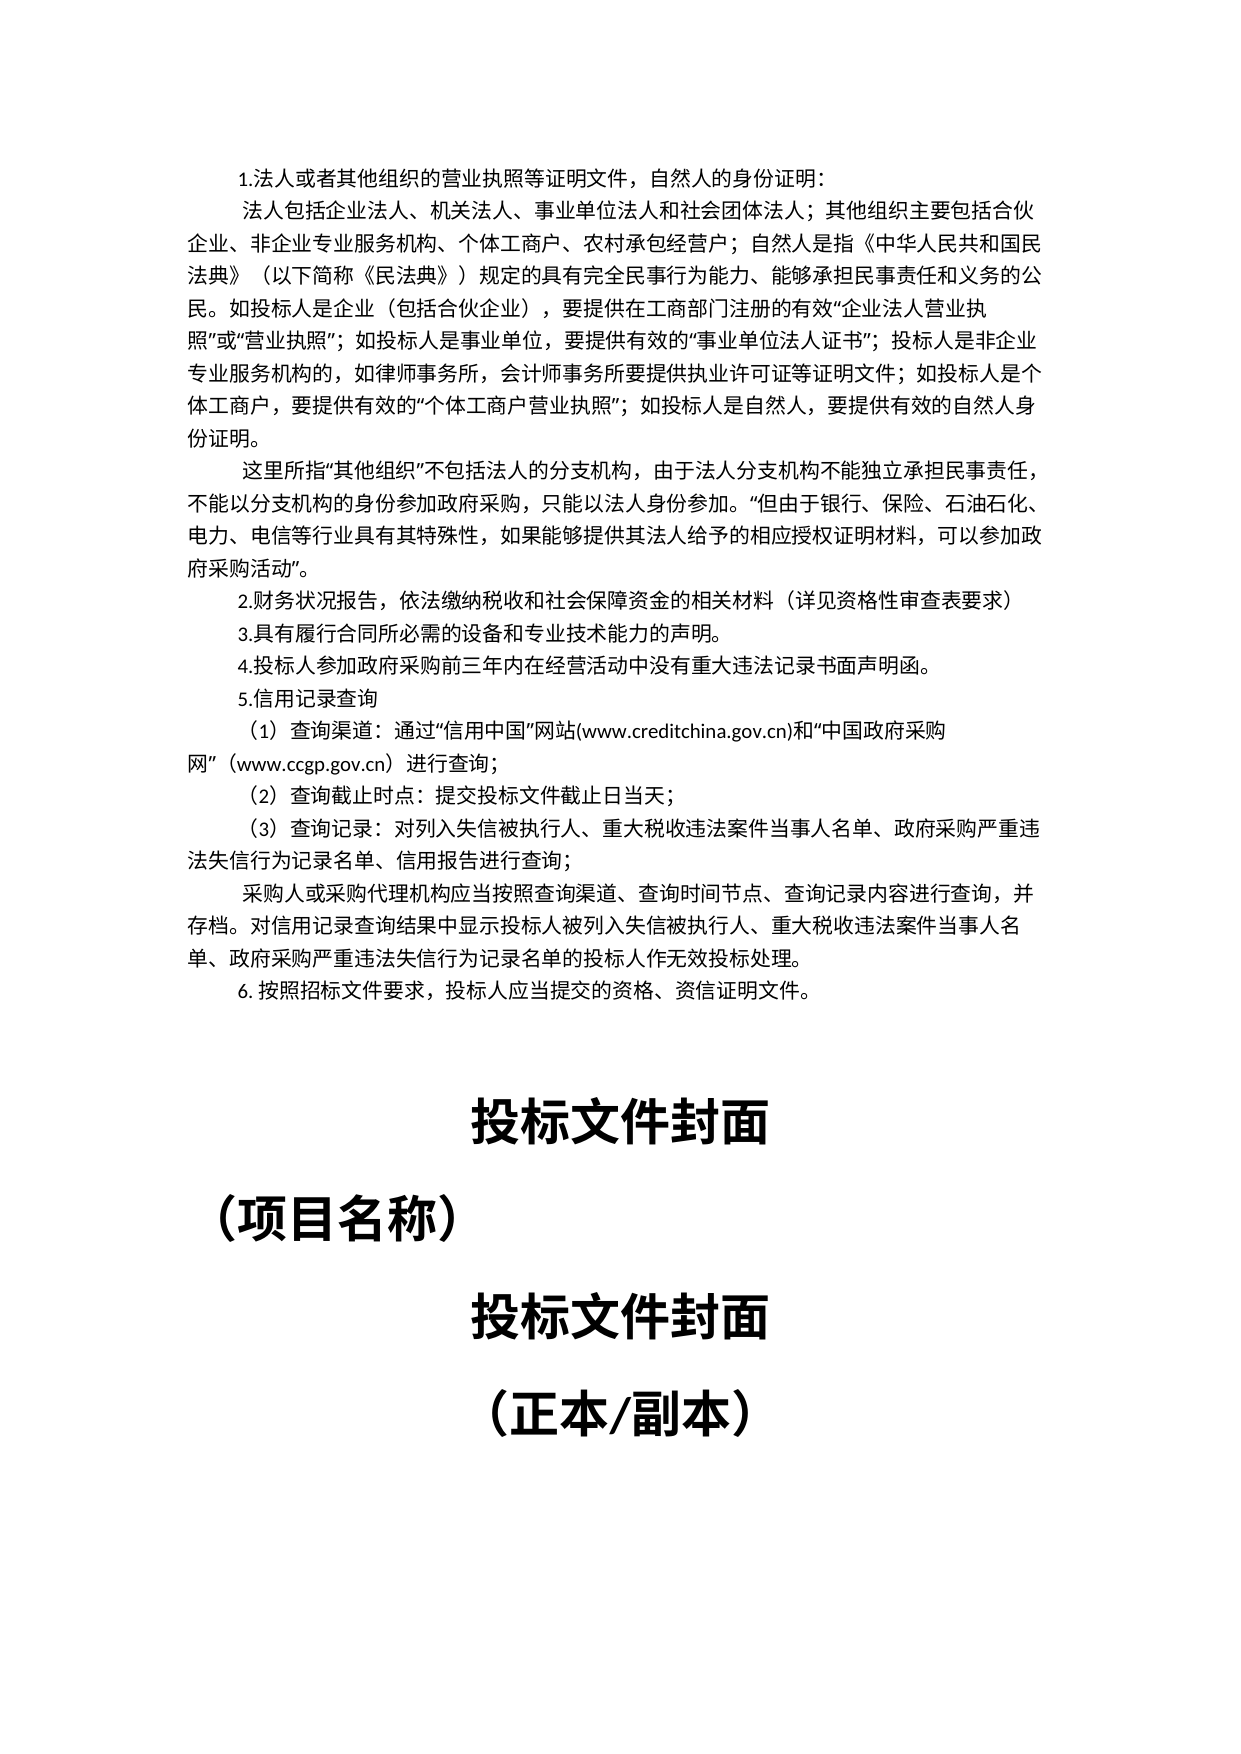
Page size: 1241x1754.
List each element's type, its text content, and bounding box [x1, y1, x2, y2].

text 投标文件封面 [187, 1072, 1053, 1169]
text （2）查询截止时点：提交投标文件截止日当天； [187, 779, 1053, 812]
text 这里所指“其他组织”不包括法人的分支机构，由于法人分支机构不能独立承担民事责任，不能以分支机构的身份参加政府采购，只能以法人身份参加。“但由于银行、保险、石油石化、电力、电信等行业具有其特殊性，如果能够提供其法人给予的相应授权证明材料，可以参加政府采购活动”。 [187, 454, 1053, 584]
text （3）查询记录：对列入失信被执行人、重大税收违法案件当事人名单、政府采购严重违法失信行为记录名单、信用报告进行查询； [187, 812, 1053, 877]
text （项目名称） [187, 1169, 1053, 1267]
text 2.财务状况报告，依法缴纳税收和社会保障资金的相关材料（详见资格性审查表要求） [187, 584, 1053, 617]
text 采购人或采购代理机构应当按照查询渠道、查询时间节点、查询记录内容进行查询，并存档。对信用记录查询结果中显示投标人被列入失信被执行人、重大税收违法案件当事人名单、政府采购严重违法失信行为记录名单的投标人作无效投标处理。 [187, 877, 1053, 974]
text 法人包括企业法人、机关法人、事业单位法人和社会团体法人；其他组织主要包括合伙企业、非企业专业服务机构、个体工商户、农村承包经营户；自然人是指《中华人民共和国民法典》（以下简称《民法典》）规定的具有完全民事行为能力、能够承担民事责任和义务的公民。如投标人是企业（包括合伙企业），要提供在工商部门注册的有效“企业法人营业执照”或“营业执照”；如投标人是事业单位，要提供有效的“事业单位法人证书”；投标人是非企业专业服务机构的，如律师事务所，会计师事务所要提供执业许可证等证明文件；如投标人是个体工商户，要提供有效的“个体工商户营业执照”；如投标人是自然人，要提供有效的自然人身份证明。 [187, 194, 1053, 454]
text （正本/副本） [187, 1364, 1053, 1462]
text 投标文件封面 [187, 1267, 1053, 1364]
text 3.具有履行合同所必需的设备和专业技术能力的声明。 [187, 617, 1053, 649]
text 5.信用记录查询 [187, 682, 1053, 714]
text （1）查询渠道：通过“信用中国”网站(www.creditchina.gov.cn)和“中国政府采购网”（www.ccgp.gov.cn）进行查询； [187, 714, 1053, 779]
text 1.法人或者其他组织的营业执照等证明文件，自然人的身份证明： [187, 162, 1053, 194]
text 6. 按照招标文件要求，投标人应当提交的资格、资信证明文件。 [187, 974, 1053, 1007]
text 4.投标人参加政府采购前三年内在经营活动中没有重大违法记录书面声明函。 [187, 649, 1053, 682]
